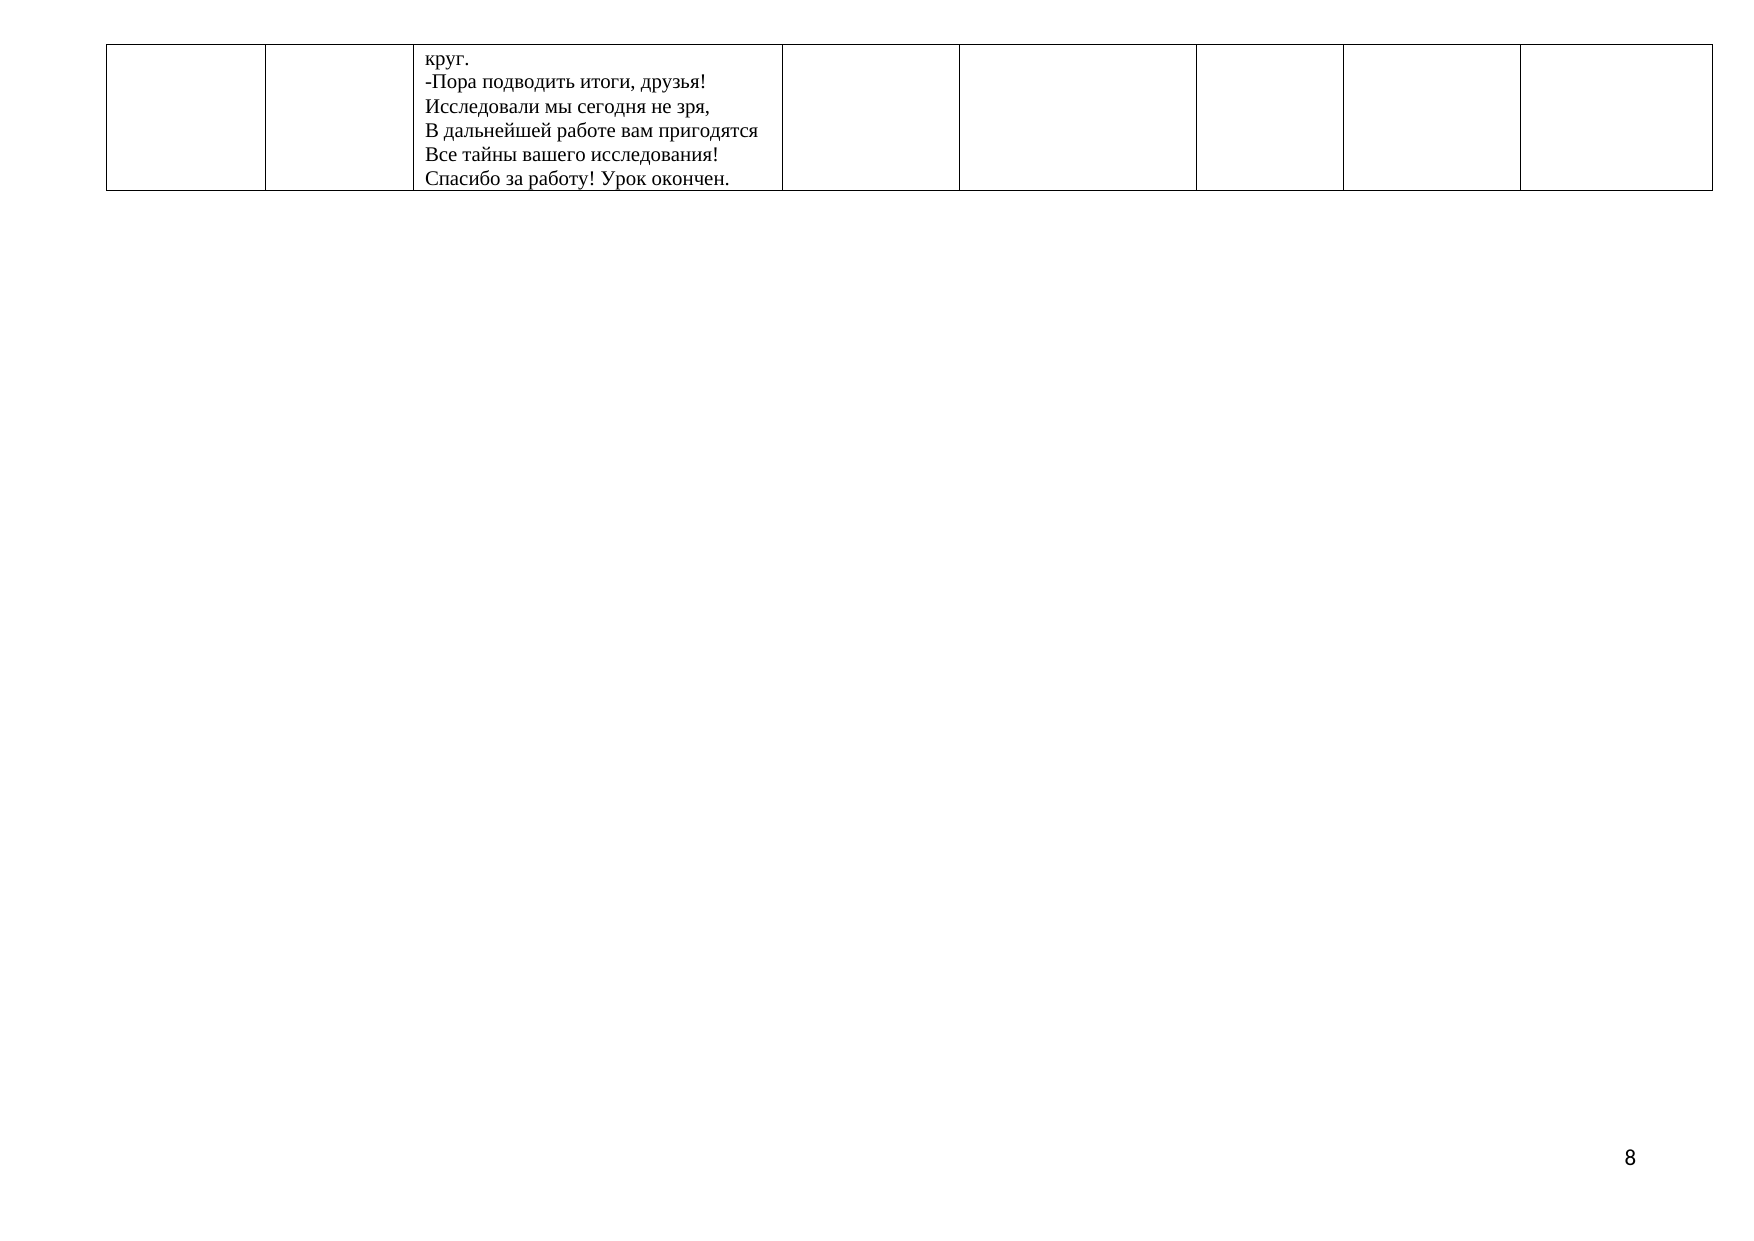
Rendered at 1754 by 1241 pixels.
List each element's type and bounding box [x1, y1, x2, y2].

table_cell [1521, 45, 1712, 190]
table_cell [783, 45, 959, 190]
table_cell [1344, 45, 1520, 190]
table_cell [1197, 45, 1343, 190]
table_cell [960, 45, 1196, 190]
table_cell [107, 45, 265, 190]
table_cell [414, 45, 782, 190]
table_cell [266, 45, 413, 190]
